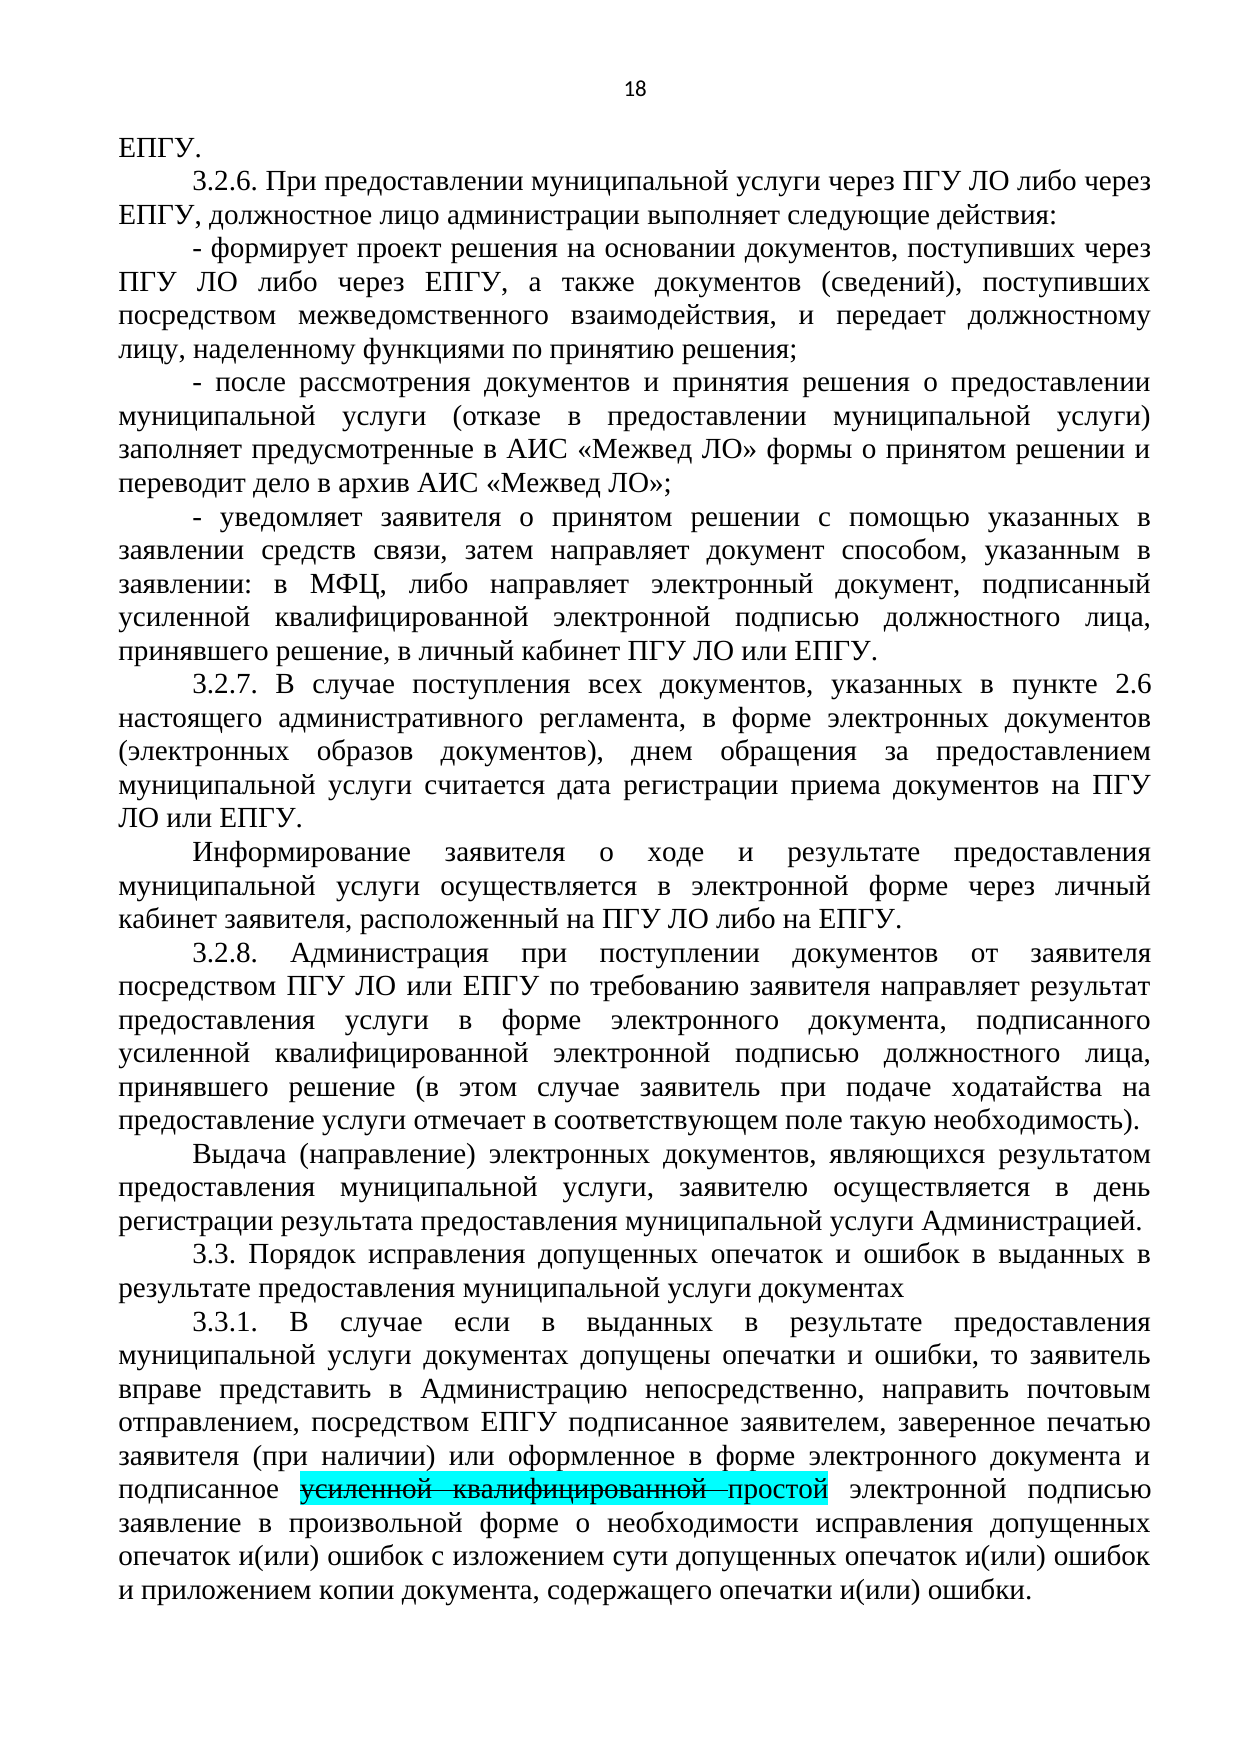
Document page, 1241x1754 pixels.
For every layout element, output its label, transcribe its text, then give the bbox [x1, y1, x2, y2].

text - после рассмотрения документов и принятия решения о предоставлении муниципальной услуги (отказе в предоставлении муниципальной услуги) заполняет предусмотренные в АИС «Межвед ЛО» формы о принятом решении и переводит дело в архив АИС «Межвед ЛО»; [118, 364, 1152, 499]
text 3.3.1. В случае если в выданных в результате предоставления муниципальной услуги документах допущены опечатки и ошибки, то заявитель вправе представить в Администрацию непосредственно, направить почтовым отправлением, посредством ЕПГУ подписанное заявителем, заверенное печатью заявителя (при наличии) или оформленное в форме электронного документа и подписанное усиленной квалифицированной простой электронной подписью заявление в произвольной форме о необходимости исправления допущенных опечаток и(или) ошибок с изложением сути допущенных опечаток и(или) ошибок и приложением копии документа, содержащего опечатки и(или) ошибки. [118, 1304, 1152, 1606]
text 3.2.8. Администрация при поступлении документов от заявителя посредством ПГУ ЛО или ЕПГУ по требованию заявителя направляет результат предоставления услуги в форме электронного документа, подписанного усиленной квалифицированной электронной подписью должностного лица, принявшего решение (в этом случае заявитель при подаче ходатайства на предоставление услуги отмечает в соответствующем поле такую необходимость). [118, 935, 1152, 1136]
text 3.2.6. При предоставлении муниципальной услуги через ПГУ ЛО либо через ЕПГУ, должностное лицо администрации выполняет следующие действия: [118, 163, 1152, 230]
text 3.3. Порядок исправления допущенных опечаток и ошибок в выданных в результате предоставления муниципальной услуги документах [118, 1237, 1152, 1304]
text Выдача (направление) электронных документов, являющихся результатом предоставления муниципальной услуги, заявителю осуществляется в день регистрации результата предоставления муниципальной услуги Администрацией. [118, 1136, 1152, 1237]
text - уведомляет заявителя о принятом решении с помощью указанных в заявлении средств связи, затем направляет документ способом, указанным в заявлении: в МФЦ, либо направляет электронный документ, подписанный усиленной квалифицированной электронной подписью должностного лица, принявшего решение, в личный кабинет ПГУ ЛО или ЕПГУ. [118, 499, 1152, 666]
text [118, 130, 1152, 163]
text Информирование заявителя о ходе и результате предоставления муниципальной услуги осуществляется в электронной форме через личный кабинет заявителя, расположенный на ПГУ ЛО либо на ЕПГУ. [118, 834, 1152, 935]
text 3.2.7. В случае поступления всех документов, указанных в пункте 2.6 настоящего административного регламента, в форме электронных документов (электронных образов документов), днем обращения за предоставлением муниципальной услуги считается дата регистрации приема документов на ПГУ ЛО или ЕПГУ. [118, 666, 1152, 834]
text - формирует проект решения на основании документов, поступивших через ПГУ ЛО либо через ЕПГУ, а также документов (сведений), поступивших посредством межведомственного взаимодействия, и передает должностному лицу, наделенному функциями по принятию решения; [118, 230, 1152, 364]
